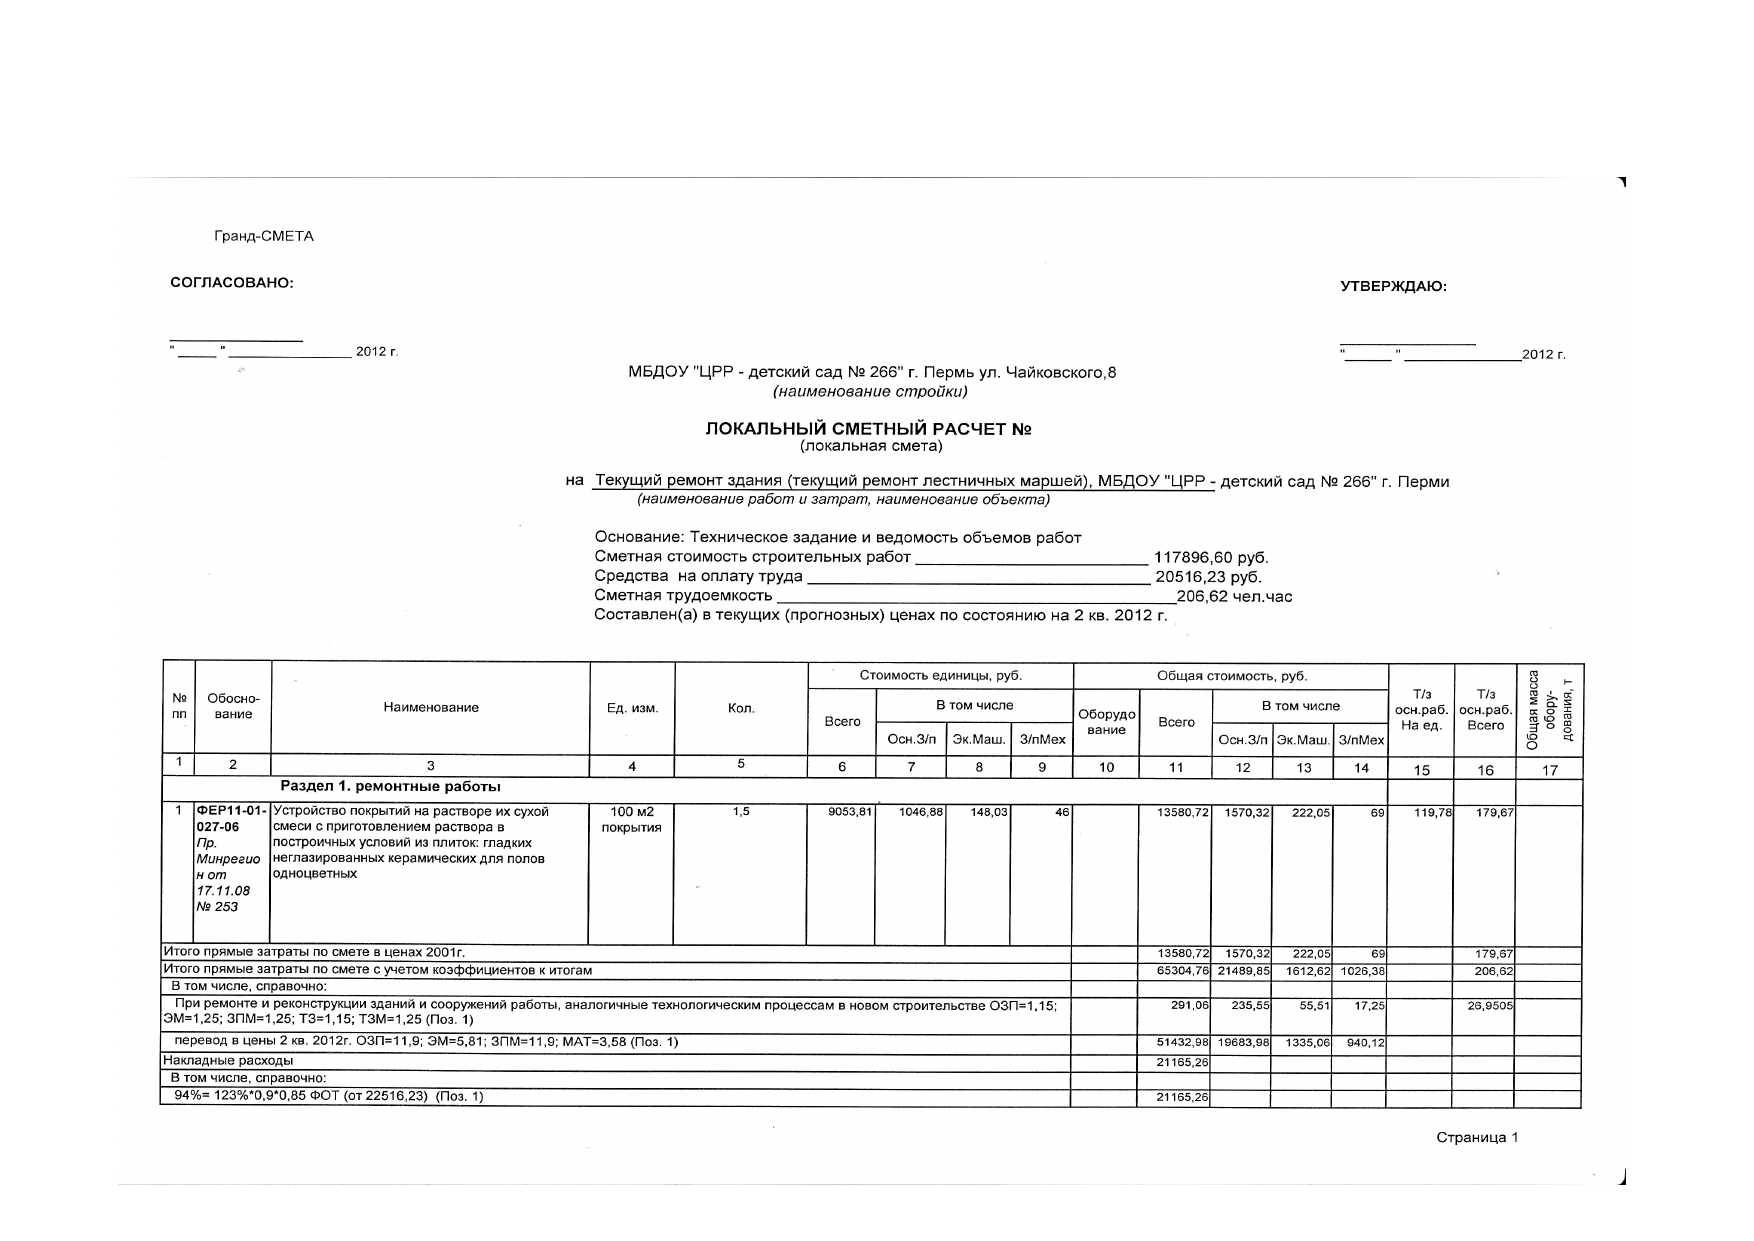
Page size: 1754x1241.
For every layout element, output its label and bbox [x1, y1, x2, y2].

picture [118, 177, 1626, 1185]
